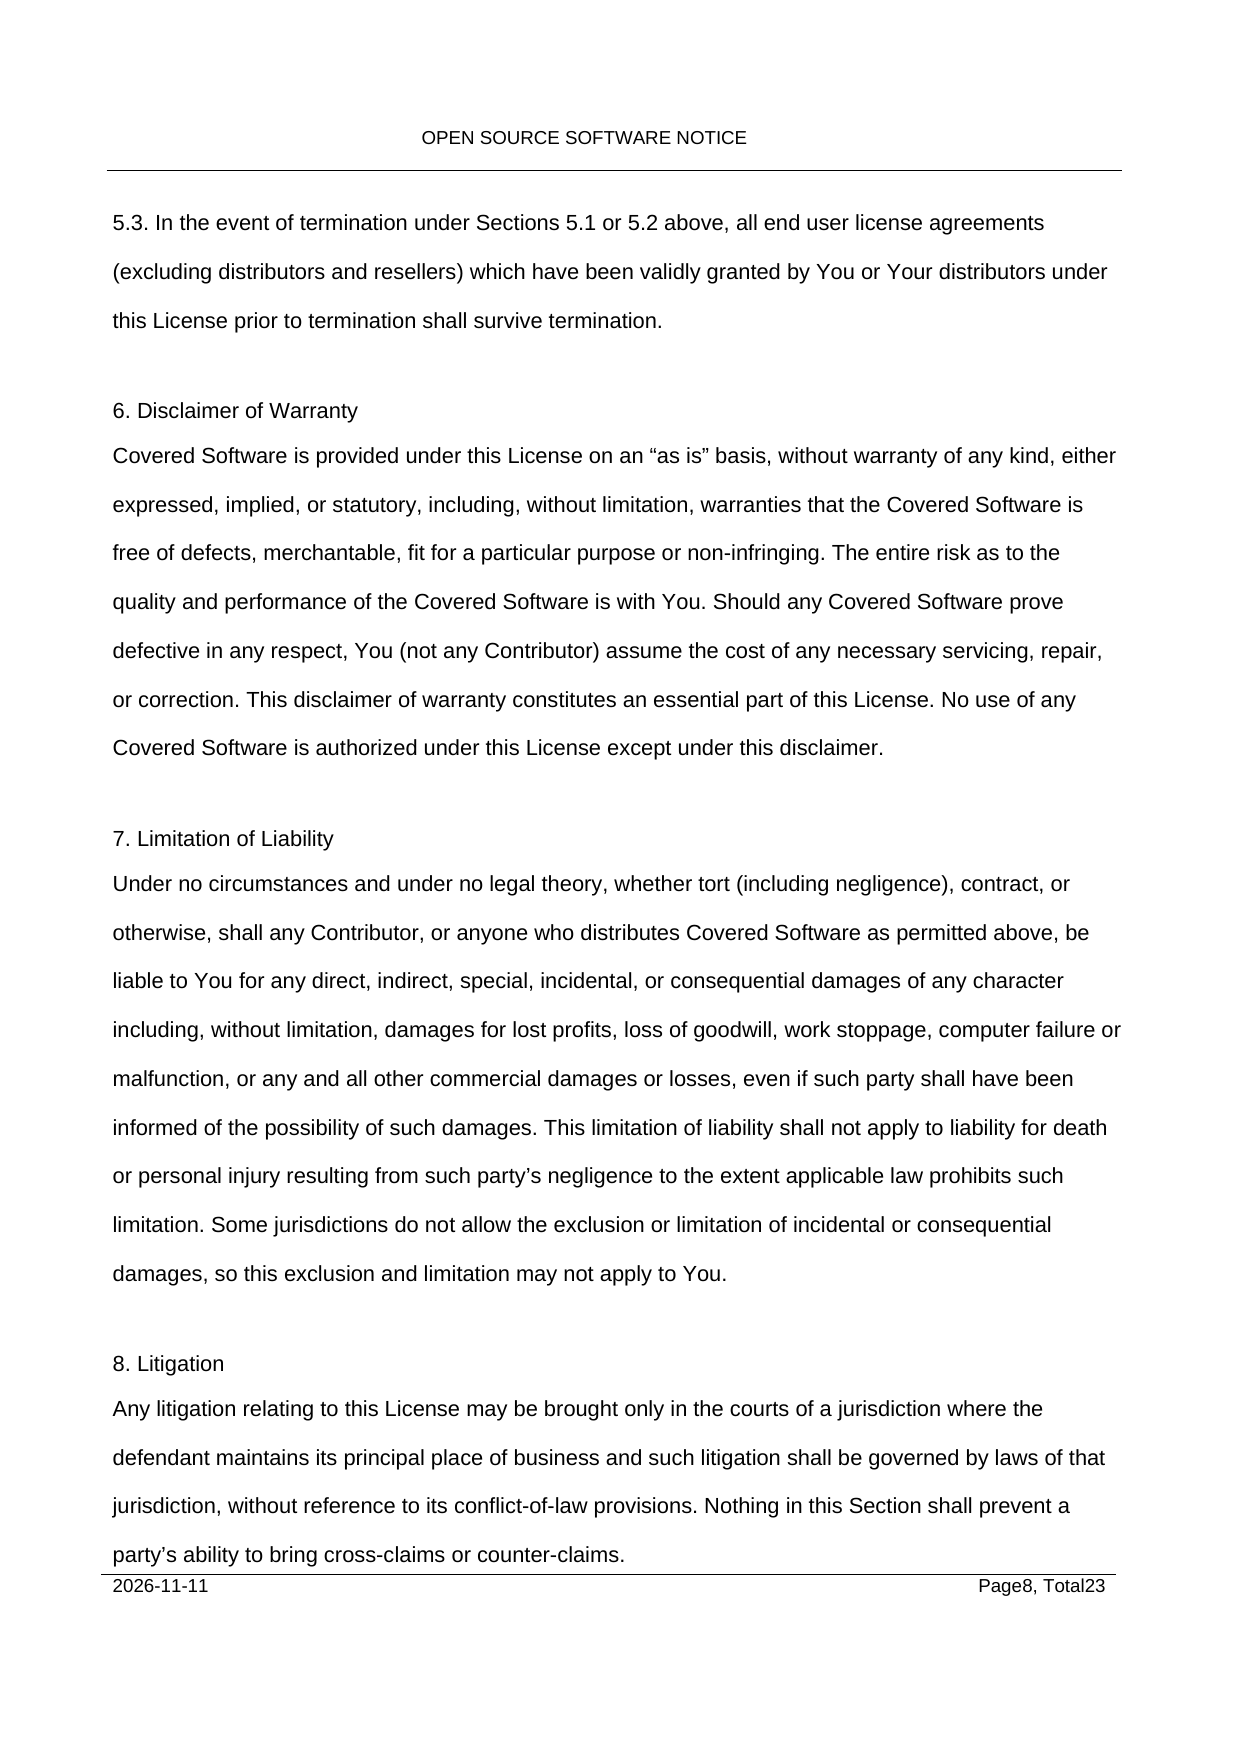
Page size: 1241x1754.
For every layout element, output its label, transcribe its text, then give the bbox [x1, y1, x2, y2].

text Under no circumstances and under no legal theory, whether tort (including negligence), contract, or otherwise, shall any Contributor, or anyone who distributes Covered Software as permitted above, be liable to You for any direct, indirect, special, incidental, or consequential damages of any character including, without limitation, damages for lost profits, loss of goodwill, work stoppage, computer failure or malfunction, or any and all other commercial damages or losses, even if such party shall have been informed of the possibility of such damages. This limitation of liability shall not apply to liability for death or personal injury resulting from such party’s negligence to the extent applicable law prohibits such limitation. Some jurisdictions do not allow the exclusion or limitation of incidental or consequential damages, so this exclusion and limitation may not apply to You. [112, 867, 1128, 1289]
text Any litigation relating to this License may be brought only in the courts of a jurisdiction where the defendant maintains its principal place of business and such litigation shall be governed by laws of that jurisdiction, without reference to its conflict-of-law provisions. Nothing in this Section shall prevent a party’s ability to bring cross-claims or counter-claims. [112, 1392, 1128, 1571]
text 5.3. In the event of termination under Sections 5.1 or 5.2 above, all end user license agreements (excluding distributors and resellers) which have been validly granted by You or Your distributors under this License prior to termination shall survive termination. [112, 206, 1128, 336]
text 8. Litigation [112, 1347, 1128, 1380]
text Covered Software is provided under this License on an “as is” basis, without warranty of any kind, either expressed, implied, or statutory, including, without limitation, warranties that the Covered Software is free of defects, merchantable, fit for a particular purpose or non-infringing. The entire risk as to the quality and performance of the Covered Software is with You. Should any Covered Software prove defective in any respect, You (not any Contributor) assume the cost of any necessary servicing, repair, or correction. This disclaimer of warranty constitutes an essential part of this License. No use of any Covered Software is authorized under this License except under this disclaimer. [112, 439, 1128, 764]
text 7. Limitation of Liability [112, 822, 1128, 854]
text 6. Disclaimer of Warranty [112, 394, 1128, 427]
